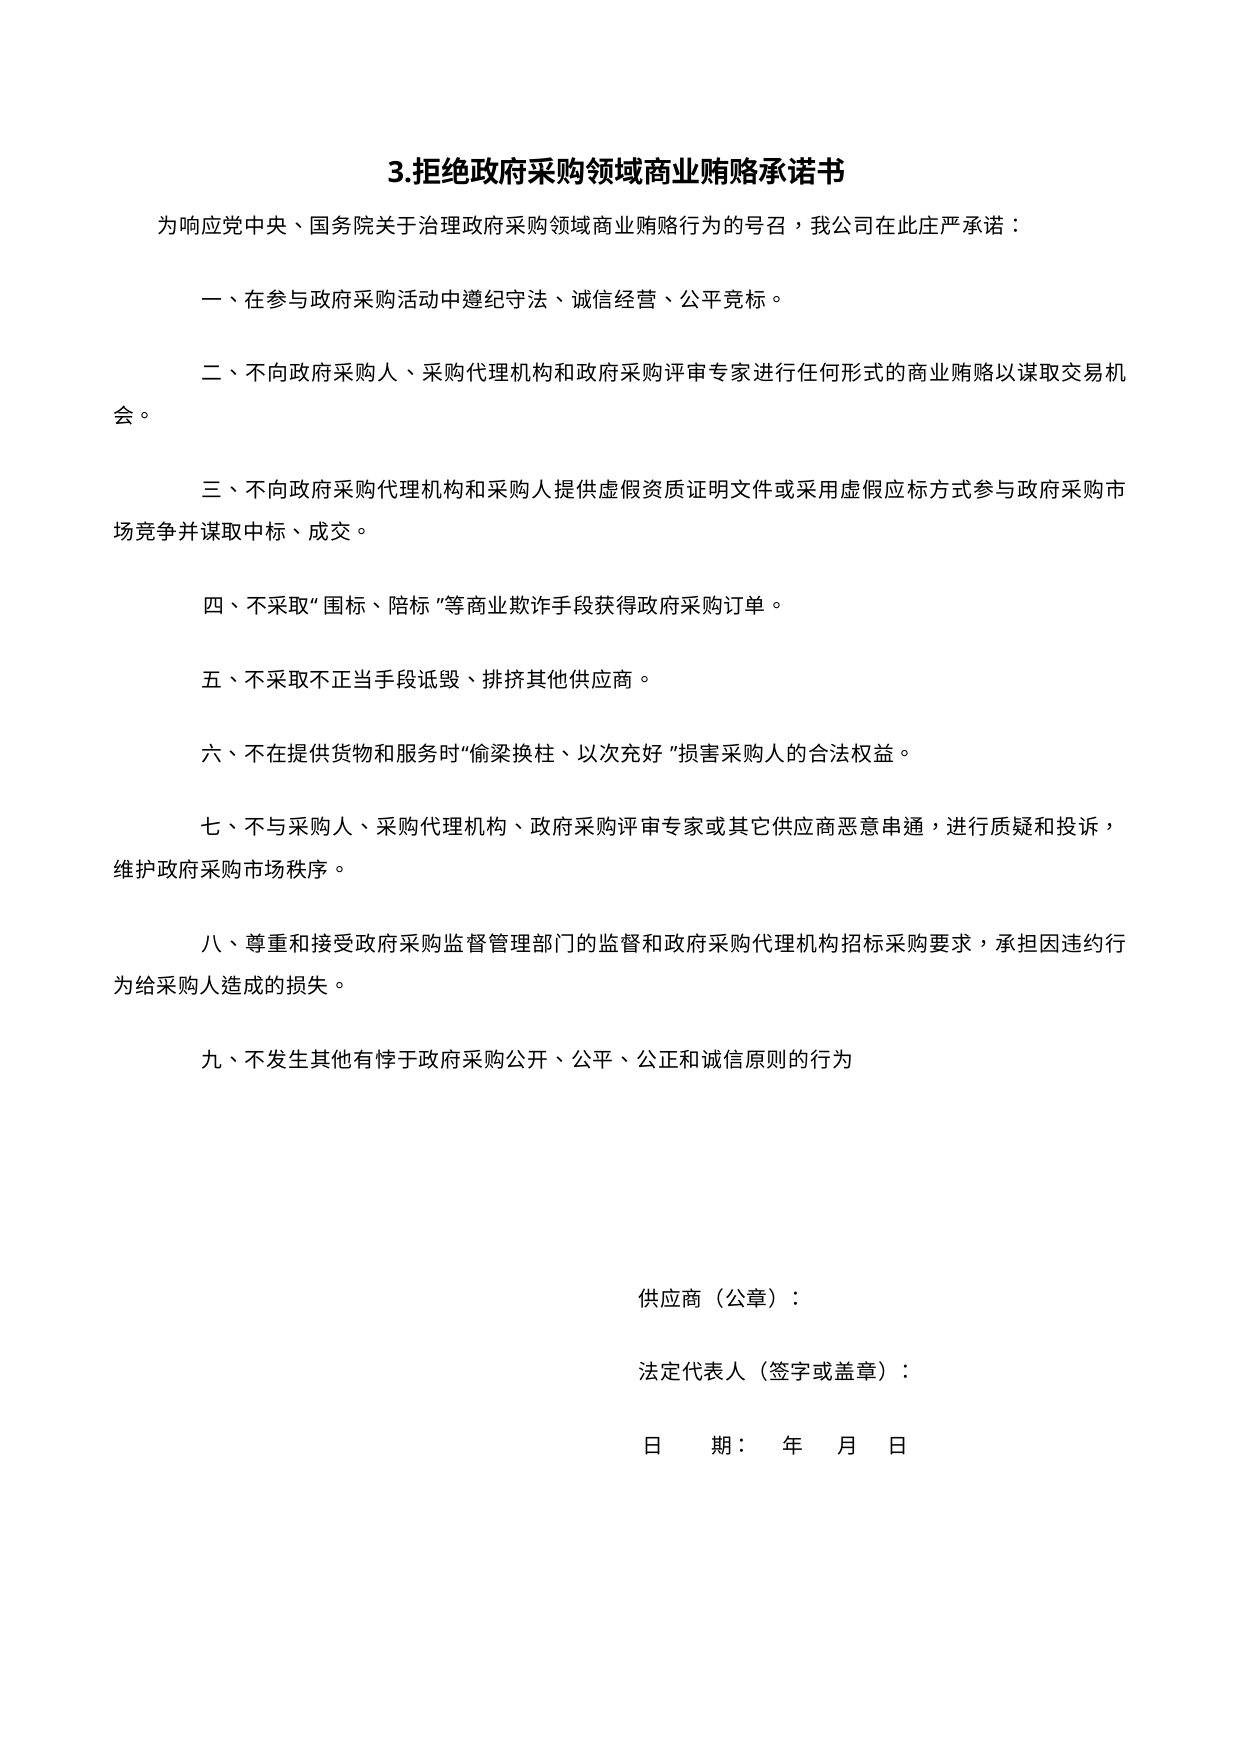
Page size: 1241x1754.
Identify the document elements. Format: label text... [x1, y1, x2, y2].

text 五、不采取不正当手段诋毁、排挤其他供应商。 [201, 665, 1127, 693]
text 九、不发生其他有悖于政府采购公开、公平、公正和诚信原则的行为 [201, 1045, 1127, 1074]
text 日 期： 年 月 日 [642, 1431, 1127, 1460]
text 二、不向政府采购人、采购代理机构和政府采购评审专家进行任何形式的商业贿赂以谋取交易机 会。 [113, 358, 1127, 429]
text 四、不采取“ 围标、陪标 ”等商业欺诈手段获得政府采购订单。 [203, 591, 1127, 619]
text 3.拒绝政府采购领域商业贿赂承诺书 [387, 154, 1127, 190]
text 七、不与采购人、采购代理机构、政府采购评审专家或其它供应商恶意串通，进行质疑和投诉， 维护政府采购市场秩序。 [114, 812, 1122, 883]
text 三、不向政府采购代理机构和采购人提供虚假资质证明文件或采用虚假应标方式参与政府采购市 场竞争并谋取中标、成交。 [113, 475, 1127, 546]
text 一、在参与政府采购活动中遵纪守法、诚信经营、公平竞标。 [201, 285, 1127, 313]
text 供应商（公章）： [638, 1284, 1127, 1312]
text 法定代表人（签字或盖章）： [638, 1357, 1127, 1386]
text 为响应党中央、国务院关于治理政府采购领域商业贿赂行为的号召，我公司在此庄严承诺： [157, 211, 1127, 239]
text 六、不在提供货物和服务时“偷梁换柱、以次充好 ”损害采购人的合法权益。 [201, 739, 1127, 767]
text 八、尊重和接受政府采购监督管理部门的监督和政府采购代理机构招标采购要求，承担因违约行 为给采购人造成的损失。 [113, 929, 1127, 1000]
